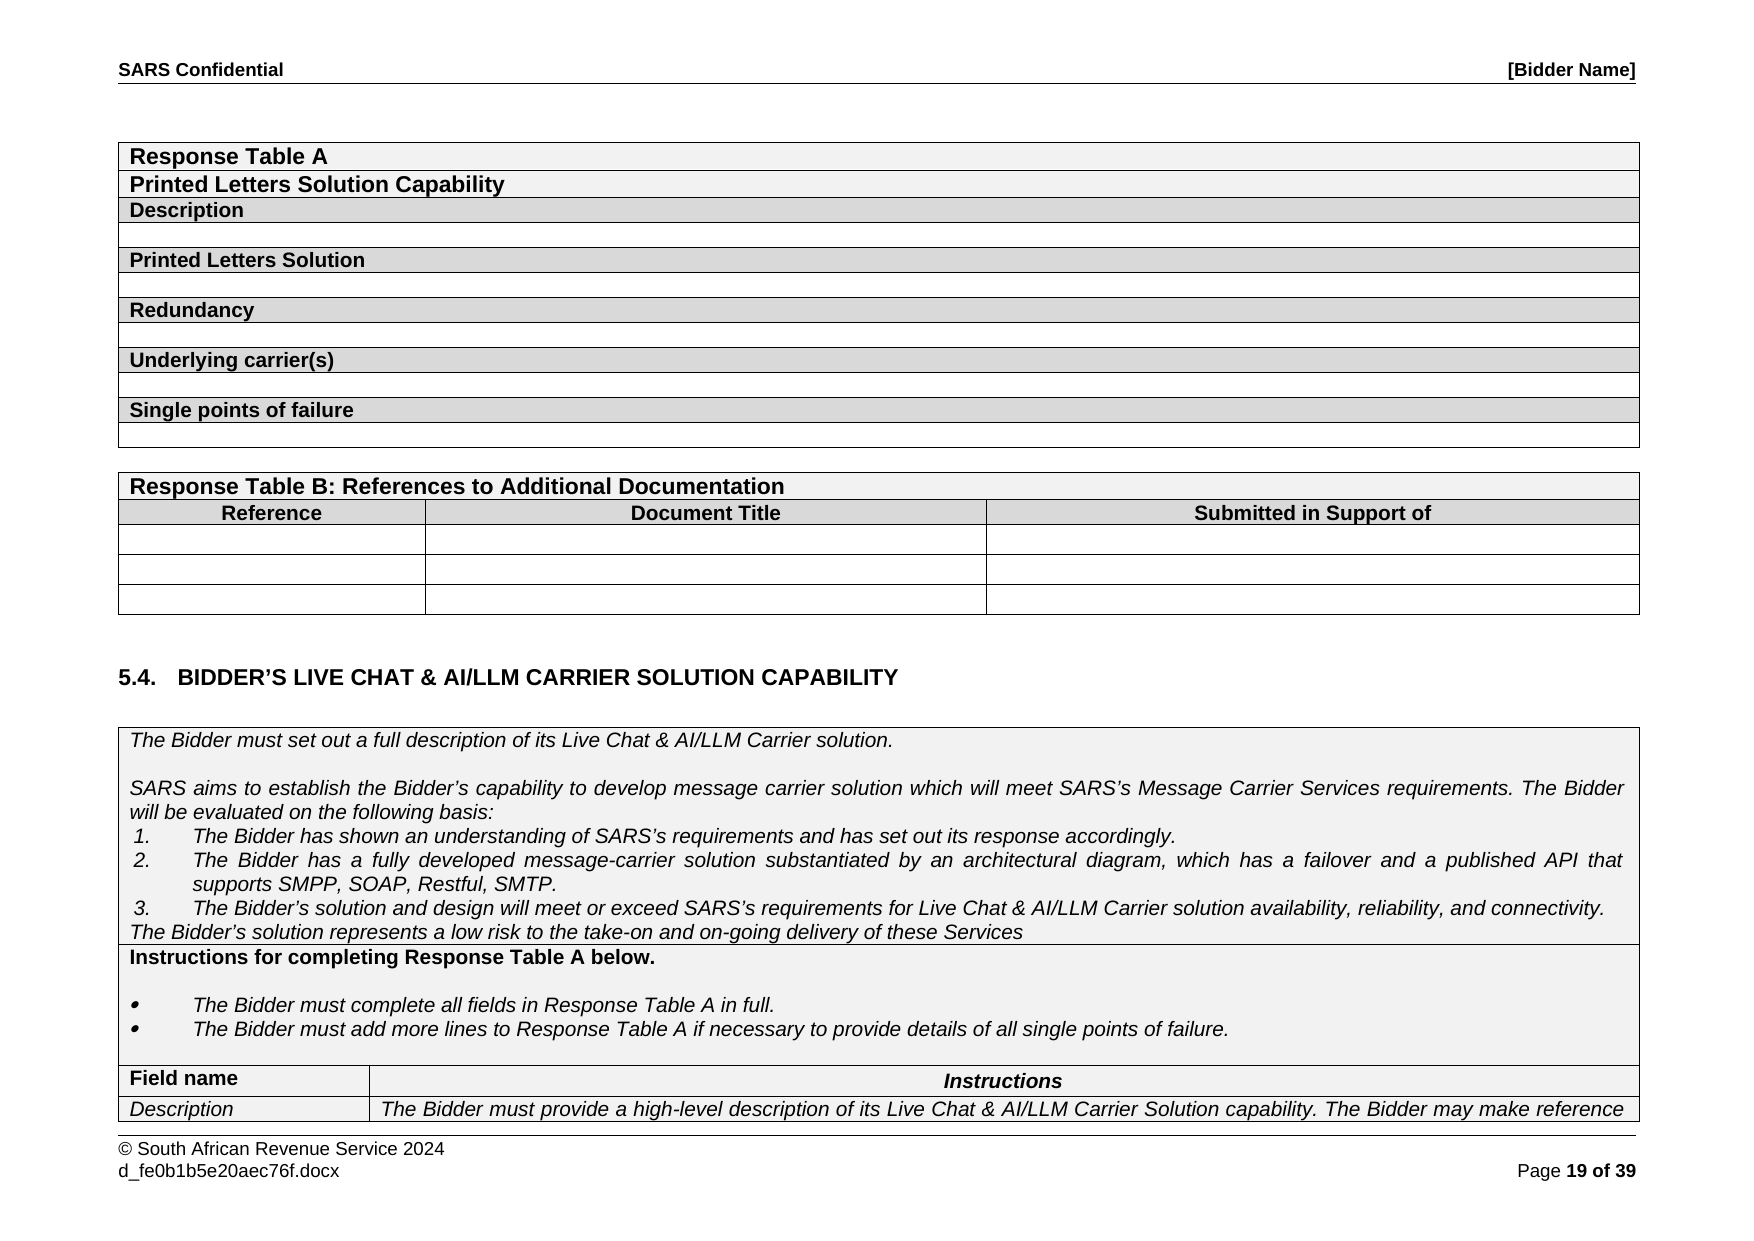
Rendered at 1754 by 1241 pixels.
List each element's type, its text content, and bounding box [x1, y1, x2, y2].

table_header The Bidder must set out a full description of its Live Chat & AI/LLM Carrier solution. SARS aims to establish the Bidder’s capability to develop message carrier solution which will meet SARS’s Message Carrier Services requirements. The Bidder will be evaluated on the following basis: The Bidder has shown an understanding of SARS’s requirements and has set out its response accordingly. The Bidder has a fully developed message-carrier solution substantiated by an architectural diagram, which has a failover and a published API that supports SMPP, SOAP, Restful, SMTP. The Bidder’s solution and design will meet or exceed SARS’s requirements for Live Chat & AI/LLM Carrier solution availability, reliability, and connectivity. The Bidder’s solution represents a low risk to the take-on and on-going delivery of these Services [119, 728, 1639, 944]
table_cell [119, 223, 1639, 247]
table_cell [119, 585, 425, 614]
table_cell [119, 525, 425, 554]
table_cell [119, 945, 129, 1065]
table_cell [426, 585, 986, 614]
table_cell [987, 585, 1639, 614]
table_header Response Table B: References to Additional Documentation [119, 473, 1639, 499]
table_header Response Table A [119, 143, 1639, 169]
table_cell Submitted in Support of [987, 500, 1639, 524]
table_cell [426, 525, 986, 554]
table_cell [119, 373, 1639, 397]
table_cell [119, 323, 1639, 347]
list BIDDER’S LIVE CHAT & AI/LLM CARRIER SOLUTION CAPABILITY [118, 664, 1636, 690]
table_cell Document Title [426, 500, 986, 524]
table_cell Single points of failure [119, 398, 1639, 422]
table_cell Redundancy [119, 298, 1639, 322]
table_cell [119, 273, 1639, 297]
table_cell [119, 555, 425, 584]
table_cell Reference [119, 500, 425, 524]
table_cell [370, 1097, 1639, 1121]
table_cell Instructions [370, 1066, 1639, 1096]
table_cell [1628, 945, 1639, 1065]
table_cell [426, 555, 986, 584]
table_cell Description [119, 198, 1639, 222]
table_cell Description [119, 1097, 369, 1121]
table_cell [119, 423, 1639, 447]
table_cell Printed Letters Solution Capability [119, 171, 1639, 197]
table_cell Printed Letters Solution [119, 248, 1639, 272]
table_cell [987, 555, 1639, 584]
table_cell Underlying carrier(s) [119, 348, 1639, 372]
table_cell [987, 525, 1639, 554]
table_cell Field name [119, 1066, 369, 1096]
